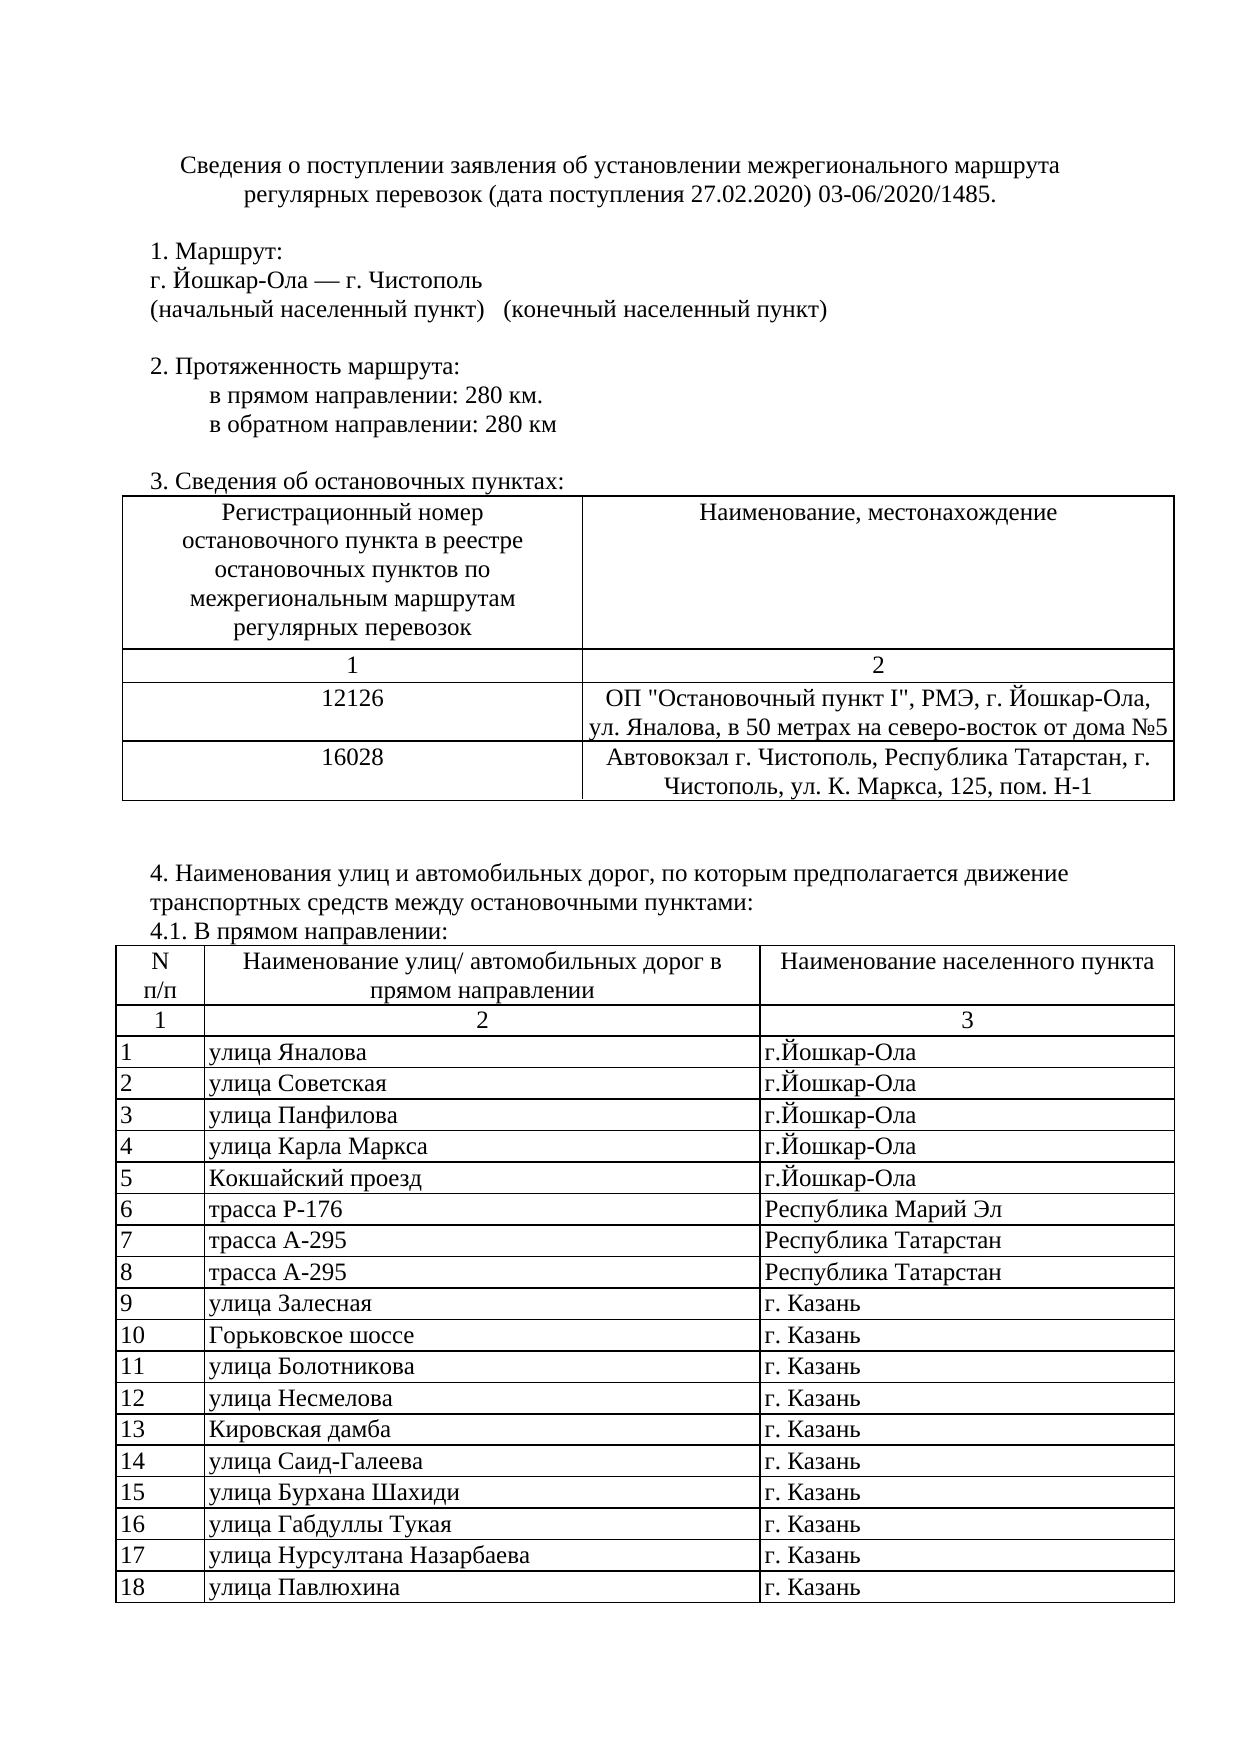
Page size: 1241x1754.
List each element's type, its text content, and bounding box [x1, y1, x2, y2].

table_cell г. Казань [761, 1446, 1174, 1476]
table_cell улица Габдуллы Тукая [205, 1509, 759, 1539]
table_cell г. Казань [761, 1572, 1174, 1602]
table_header Наименование, местонахождение [583, 497, 1173, 648]
text 4.1. В прямом направлении: [150, 916, 1090, 945]
table_cell улица Яналова [205, 1037, 759, 1067]
table_cell 2 [205, 1006, 759, 1035]
table_cell г. Казань [761, 1383, 1174, 1413]
table_cell 3 [761, 1006, 1174, 1035]
table_header N п/п [117, 946, 204, 1004]
table_cell Республика Марий Эл [761, 1194, 1174, 1224]
table_cell 1 [117, 1006, 204, 1035]
table_cell 1 [117, 1037, 204, 1067]
table_cell 3 [117, 1100, 204, 1130]
table_cell г.Йошкар-Ола [761, 1037, 1174, 1067]
table_cell улица Несмелова [205, 1383, 759, 1413]
table_cell г. Казань [761, 1540, 1174, 1570]
text в прямом направлении: 280 км. [150, 380, 1090, 409]
table_cell ОП "Остановочный пункт I", РМЭ, г. Йошкар-Ола, ул. Яналова, в 50 метрах на северо-восток от дома №5 [583, 683, 1173, 740]
table_cell г.Йошкар-Ола [761, 1100, 1174, 1130]
table_cell трасса А-295 [205, 1226, 759, 1256]
table_cell г. Казань [761, 1509, 1174, 1539]
text 1. Маршрут: [150, 236, 1090, 265]
table_cell улица Советская [205, 1068, 759, 1098]
table_cell 13 [117, 1415, 204, 1444]
text (начальный населенный пункт) (конечный населенный пункт) [150, 294, 1090, 322]
table_cell 6 [117, 1194, 204, 1224]
table_cell улица Панфилова [205, 1100, 759, 1130]
table_cell 15 [117, 1477, 204, 1507]
table_cell 18 [117, 1572, 204, 1602]
table_cell Кокшайский проезд [205, 1163, 759, 1193]
table_cell г. Казань [761, 1320, 1174, 1350]
table_cell улица Болотникова [205, 1352, 759, 1381]
table_cell 9 [117, 1289, 204, 1318]
table_cell трасса А-295 [205, 1257, 759, 1287]
text 2. Протяженность маршрута: [150, 351, 1090, 380]
table_cell г.Йошкар-Ола [761, 1131, 1174, 1161]
table_cell 11 [117, 1352, 204, 1381]
table_cell 12 [117, 1383, 204, 1413]
table_header Регистрационный номер остановочного пункта в реестре остановочных пунктов по межрегиональным маршрутам регулярных перевозок [123, 497, 582, 648]
table_cell 2 [117, 1068, 204, 1098]
table_cell г. Казань [761, 1352, 1174, 1381]
table_cell г.Йошкар-Ола [761, 1068, 1174, 1098]
table_cell г. Казань [761, 1477, 1174, 1507]
table_cell 8 [117, 1257, 204, 1287]
table_cell 5 [117, 1163, 204, 1193]
table_cell 2 [583, 650, 1173, 681]
table_cell г. Казань [761, 1289, 1174, 1318]
table_cell улица Нурсултана Назарбаева [205, 1540, 759, 1570]
table_header Наименование улиц/ автомобильных дорог в прямом направлении [205, 946, 759, 1004]
table_cell улица Залесная [205, 1289, 759, 1318]
table_cell улица Саид-Галеева [205, 1446, 759, 1476]
table_cell 12126 [123, 683, 582, 740]
table_cell 17 [117, 1540, 204, 1570]
table_cell 4 [117, 1131, 204, 1161]
table_cell Республика Татарстан [761, 1257, 1174, 1287]
table_cell улица Бурхана Шахиди [205, 1477, 759, 1507]
text в обратном направлении: 280 км [150, 409, 1090, 437]
table_cell улица Павлюхина [205, 1572, 759, 1602]
table_cell 10 [117, 1320, 204, 1350]
text Сведения о поступлении заявления об установлении межрегионального маршрута регулярных перевозок (дата поступления 27.02.2020) 03-06/2020/1485. [150, 150, 1090, 207]
table_cell Республика Татарстан [761, 1226, 1174, 1256]
table_cell г. Казань [761, 1415, 1174, 1444]
table_cell г.Йошкар-Ола [761, 1163, 1174, 1193]
table_cell 7 [117, 1226, 204, 1256]
text 3. Сведения об остановочных пунктах: [150, 466, 1090, 495]
table_cell Кировская дамба [205, 1415, 759, 1444]
table_cell улица Карла Маркса [205, 1131, 759, 1161]
table_cell 16 [117, 1509, 204, 1539]
table_cell Горьковское шоссе [205, 1320, 759, 1350]
table_cell 14 [117, 1446, 204, 1476]
table_cell 1 [123, 650, 582, 681]
table_cell трасса Р-176 [205, 1194, 759, 1224]
table_cell Автовокзал г. Чистополь, Республика Татарстан, г. Чистополь, ул. К. Маркса, 125, пом. Н-1 [583, 742, 1173, 799]
table_cell 16028 [123, 742, 582, 799]
text 4. Наименования улиц и автомобильных дорог, по которым предполагается движение транспортных средств между остановочными пунктами: [150, 858, 1090, 916]
text г. Йошкар-Ола — г. Чистополь [150, 265, 1090, 294]
table_header Наименование населенного пункта [761, 946, 1174, 1004]
